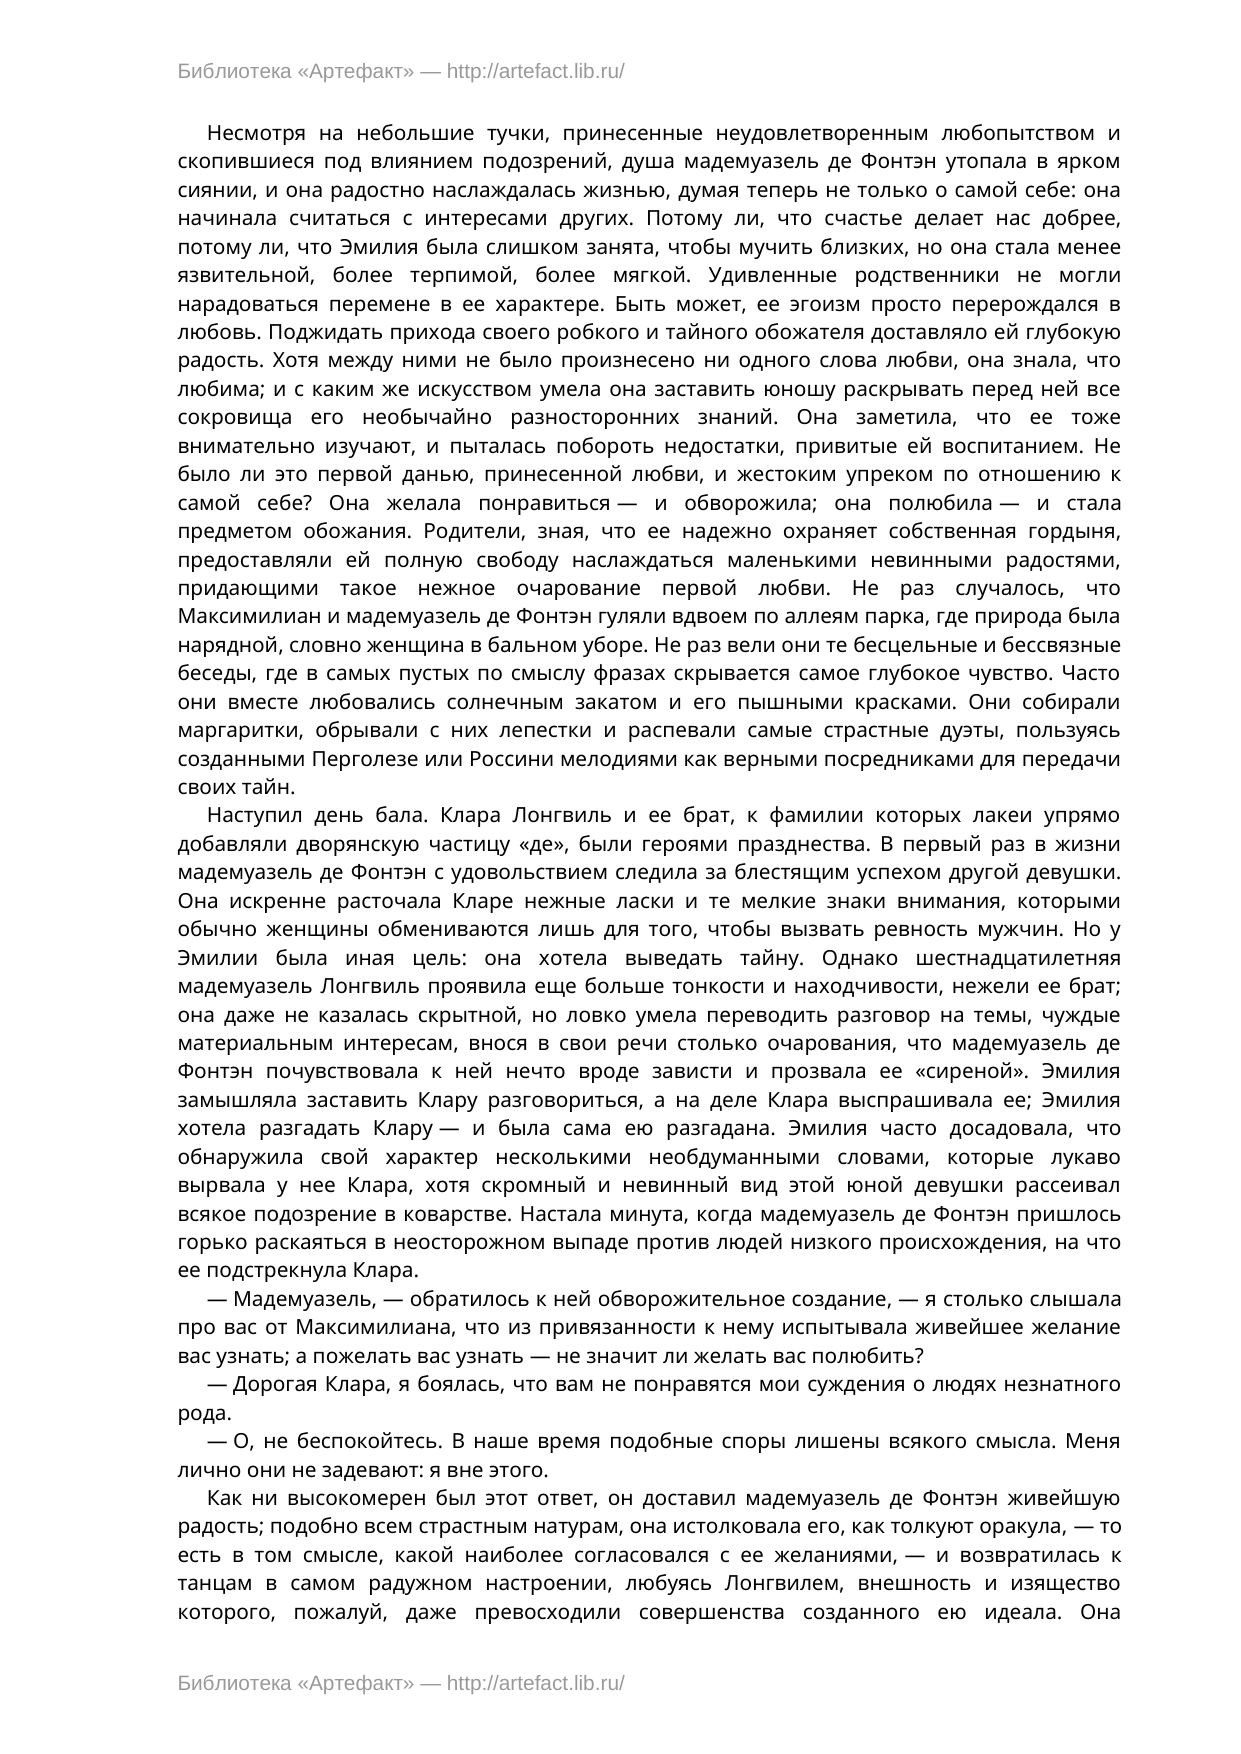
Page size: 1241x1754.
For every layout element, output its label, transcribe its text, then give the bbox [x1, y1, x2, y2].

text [177, 1483, 1122, 1625]
text — Мадемуазель, — обратилось к ней обворожительное создание, — я столько слышала про вас от Максимилиана, что из привязанности к нему испытывала живейшее желание вас узнать; а пожелать вас узнать — не значит ли желать вас полюбить? [177, 1284, 1122, 1369]
text — О, не беспокойтесь. В наше время подобные споры лишены всякого смысла. Меня лично они не задевают: я вне этого. [177, 1426, 1122, 1483]
text Несмотря на небольшие тучки, принесенные неудовлетворенным любопытством и скопившиеся под влиянием подозрений, душа мадемуазель де Фонтэн утопала в ярком сиянии, и она радостно наслаждалась жизнью, думая теперь не только о самой себе: она начинала считаться с интересами других. Потому ли, что счастье делает нас добрее, потому ли, что Эмилия была слишком занята, чтобы мучить близких, но она стала менее язвительной, более терпимой, более мягкой. Удивленные родственники не могли нарадоваться перемене в ее характере. Быть может, ее эгоизм просто перерождался в любовь. Поджидать прихода своего робкого и тайного обожателя доставляло ей глубокую радость. Хотя между ними не было произнесено ни одного слова любви, она знала, что любима; и с каким же искусством умела она заставить юношу раскрывать перед ней все сокровища его необычайно разносторонних знаний. Она заметила, что ее тоже внимательно изучают, и пыталась побороть недостатки, привитые ей воспитанием. Не было ли это первой данью, принесенной любви, и жестоким упреком по отношению к самой себе? Она желала понравиться — и обворожила; она полюбила — и стала предметом обожания. Родители, зная, что ее надежно охраняет собственная гордыня, предоставляли ей полную свободу наслаждаться маленькими невинными радостями, придающими такое нежное очарование первой любви. Не раз случалось, что Максимилиан и мадемуазель де Фонтэн гуляли вдвоем по аллеям парка, где природа была нарядной, словно женщина в бальном уборе. Не раз вели они те бесцельные и бессвязные беседы, где в самых пустых по смыслу фразах скрывается самое глубокое чувство. Часто они вместе любовались солнечным закатом и его пышными красками. Они собирали маргаритки, обрывали с них лепестки и распевали самые страстные дуэты, пользуясь созданными Перголезе или Россини мелодиями как верными посредниками для передачи своих тайн. [177, 118, 1122, 801]
text — Дорогая Клара, я боялась, что вам не понравятся мои суждения о людях незнатного рода. [177, 1369, 1122, 1426]
text Наступил день бала. Клара Лонгвиль и ее брат, к фамилии которых лакеи упрямо добавляли дворянскую частицу «де», были героями празднества. В первый раз в жизни мадемуазель де Фонтэн с удовольствием следила за блестящим успехом другой девушки. Она искренне расточала Кларе нежные ласки и те мелкие знаки внимания, которыми обычно женщины обмениваются лишь для того, чтобы вызвать ревность мужчин. Но у Эмилии была иная цель: она хотела выведать тайну. Однако шестнадцатилетняя мадемуазель Лонгвиль проявила еще больше тонкости и находчивости, нежели ее брат; она даже не казалась скрытной, но ловко умела переводить разговор на темы, чуждые материальным интересам, внося в свои речи столько очарования, что мадемуазель де Фонтэн почувствовала к ней нечто вроде зависти и прозвала ее «сиреной». Эмилия замышляла заставить Клару разговориться, а на деле Клара выспрашивала ее; Эмилия хотела разгадать Клару — и была сама ею разгадана. Эмилия часто досадовала, что обнаружила свой характер несколькими необдуманными словами, которые лукаво вырвала у нее Клара, хотя скромный и невинный вид этой юной девушки рассеивал всякое подозрение в коварстве. Настала минута, когда мадемуазель де Фонтэн пришлось горько раскаяться в неосторожном выпаде против людей низкого происхождения, на что ее подстрекнула Клара. [177, 801, 1122, 1284]
